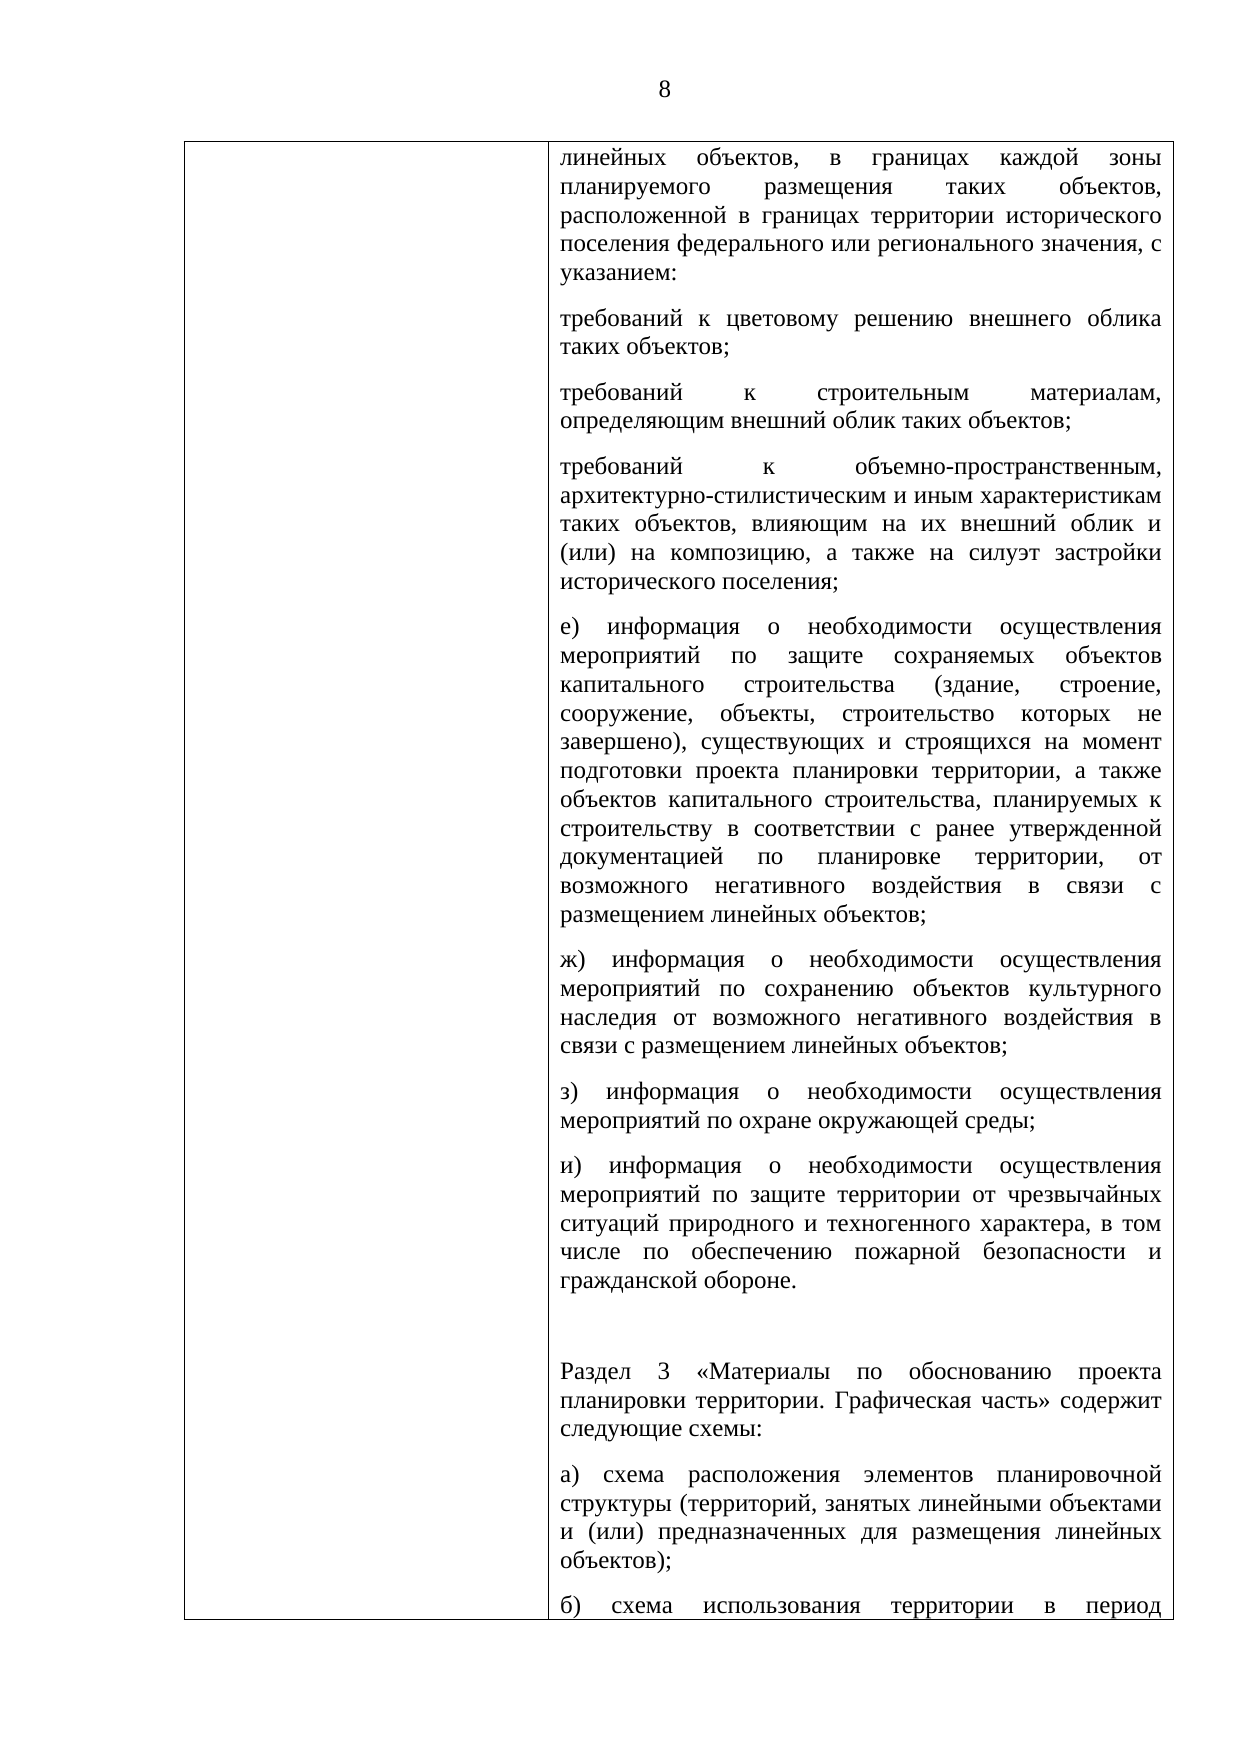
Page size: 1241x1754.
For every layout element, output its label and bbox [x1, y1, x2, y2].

table_header [177, 131, 1181, 1631]
